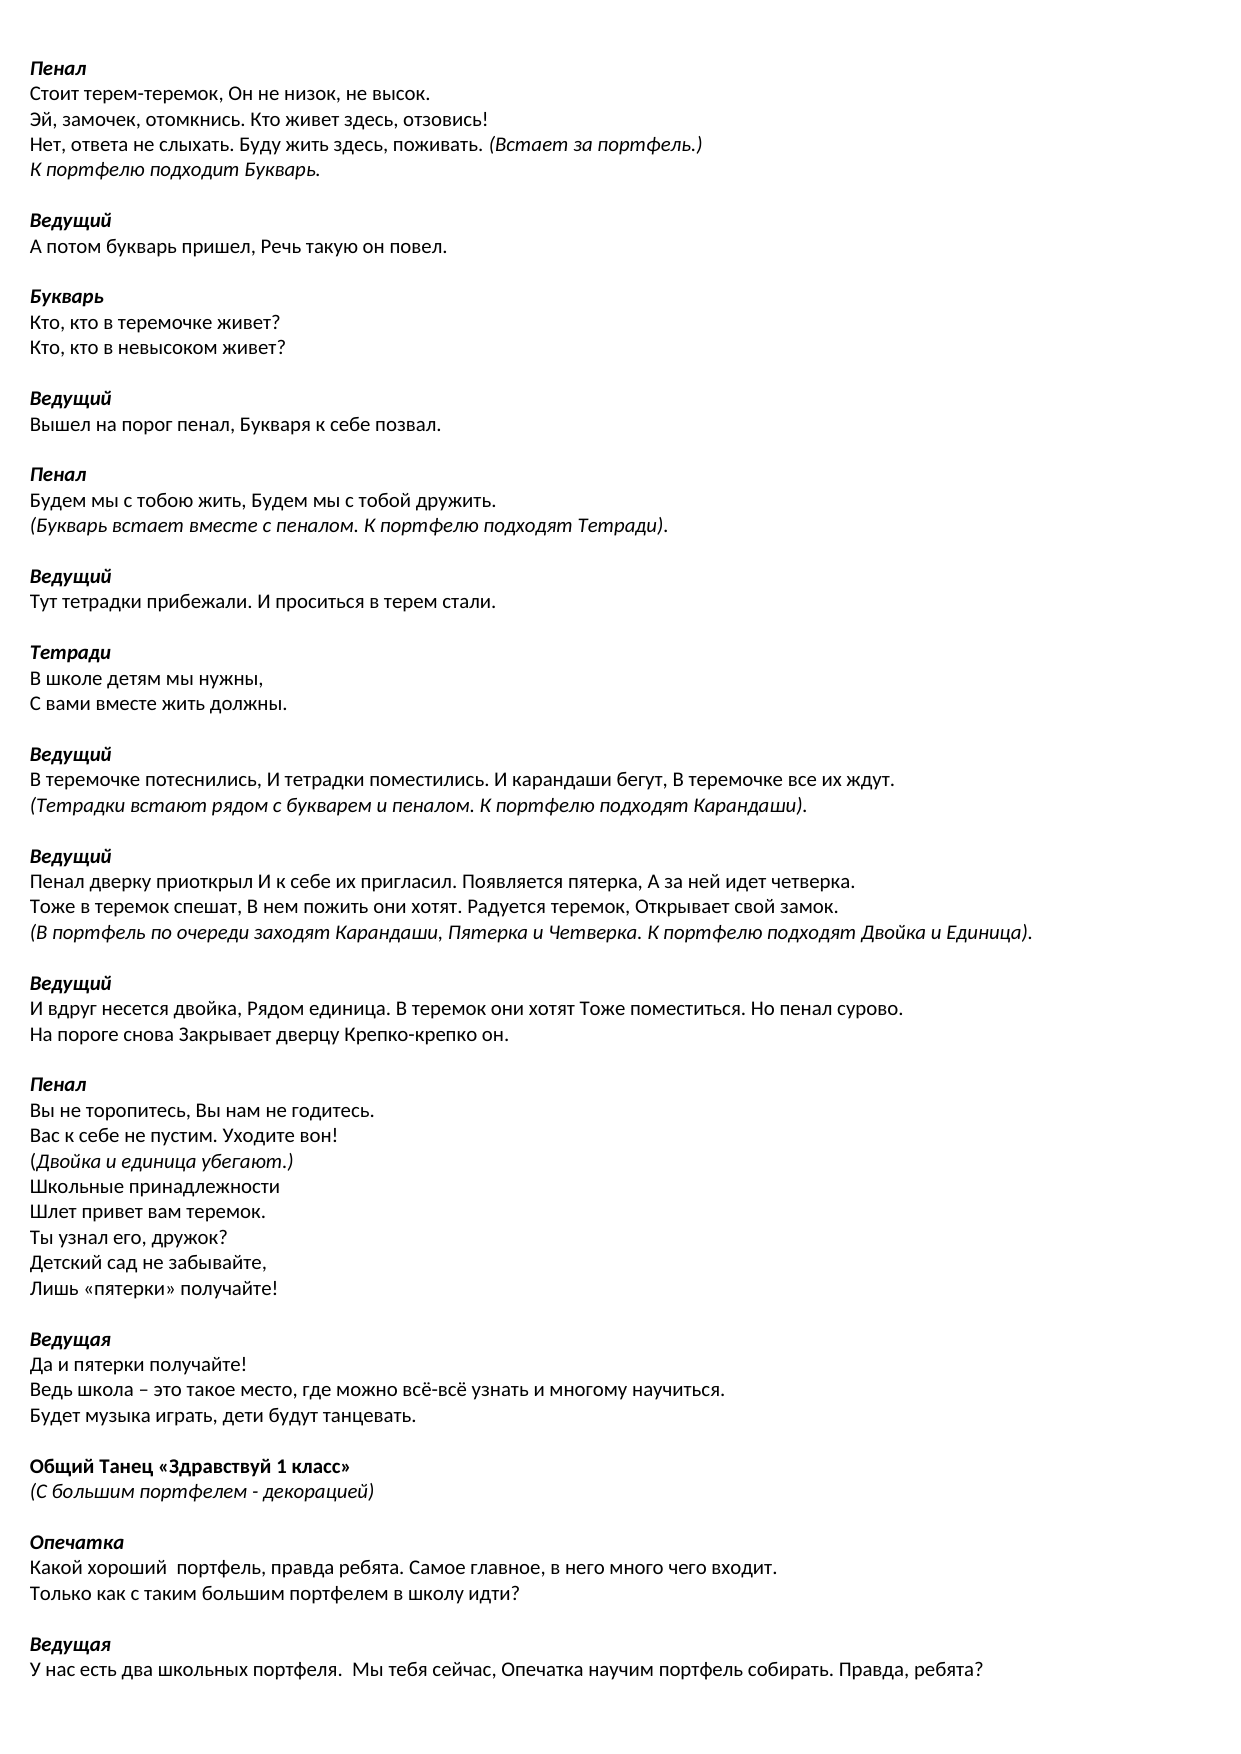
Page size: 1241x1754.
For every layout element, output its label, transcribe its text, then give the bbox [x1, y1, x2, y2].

text В теремочке потеснились, И тетрадки поместились. И карандаши бегут, В теремочке все их ждут. [29, 767, 1211, 792]
text Пенал [29, 55, 1211, 80]
text На пороге снова Закрывает дверцу Крепко-крепко он. [29, 1021, 1211, 1046]
text Общий Танец «Здравствуй 1 класс» [29, 1453, 1211, 1478]
text (Тетрадки встают рядом с букварем и пеналом. К портфелю подходят Карандаши). [29, 792, 1211, 817]
text (Букварь встает вместе с пеналом. К портфелю подходят Тетради). [29, 512, 1211, 538]
text Детский сад не забывайте, [29, 1249, 1211, 1275]
text Ты узнал его, дружок? [29, 1224, 1211, 1249]
text Букварь [29, 284, 1211, 309]
text Опечатка [29, 1529, 1211, 1554]
text Только как с таким большим портфелем в школу идти? [29, 1580, 1211, 1605]
text Ведущий [29, 843, 1211, 868]
text А потом букварь пришел, Речь такую он повел. [29, 233, 1211, 258]
text Пенал дверку приоткрыл И к себе их пригласил. Появляется пятерка, А за ней идет четверка. [29, 868, 1211, 894]
text Ведущий [29, 563, 1211, 589]
text Лишь «пятерки» получайте! [29, 1275, 1211, 1300]
text Будет музыка играть, дети будут танцевать. [29, 1402, 1211, 1427]
text Эй, замочек, отомкнись. Кто живет здесь, отзовись! [29, 106, 1211, 131]
text Пенал [29, 1072, 1211, 1097]
text Кто, кто в невысоком живет? [29, 334, 1211, 360]
text Ведущий [29, 207, 1211, 233]
text С вами вместе жить должны. [29, 690, 1211, 716]
text В школе детям мы нужны, [29, 665, 1211, 690]
text Ведущий [29, 970, 1211, 995]
text Ведущий [29, 741, 1211, 767]
text Стоит терем-теремок, Он не низок, не высок. [29, 80, 1211, 106]
text (Двойка и единица убегают.) [29, 1148, 1211, 1173]
text Вас к себе не пустим. Уходите вон! [29, 1122, 1211, 1148]
text К портфелю подходит Букварь. [29, 157, 1211, 182]
text Тетради [29, 639, 1211, 665]
text Ведь школа – это такое место, где можно всё-всё узнать и многому научиться. [29, 1377, 1211, 1402]
text Нет, ответа не слыхать. Буду жить здесь, поживать. (Встает за портфель.) [29, 131, 1211, 157]
text Вы не торопитесь, Вы нам не годитесь. [29, 1097, 1211, 1122]
text Ведущий [29, 385, 1211, 411]
text У нас есть два школьных портфеля. Мы тебя сейчас, Опечатка научим портфель собирать. Правда, ребята? [29, 1656, 1211, 1682]
text Пенал [29, 462, 1211, 487]
text Ведущая [29, 1326, 1211, 1351]
text Будем мы с тобою жить, Будем мы с тобой дружить. [29, 487, 1211, 512]
text Школьные принадлежности [29, 1173, 1211, 1199]
text (С большим портфелем - декорацией) [29, 1478, 1211, 1504]
text (В портфель по очереди заходят Карандаши, Пятерка и Четверка. К портфелю подходят Двойка и Единица). [29, 919, 1211, 944]
text Да и пятерки получайте! [29, 1351, 1211, 1377]
text Тоже в теремок спешат, В нем пожить они хотят. Радуется теремок, Открывает свой замок. [29, 894, 1211, 919]
text Шлет привет вам теремок. [29, 1199, 1211, 1224]
text Вышел на порог пенал, Букваря к себе позвал. [29, 411, 1211, 436]
text Кто, кто в теремочке живет? [29, 309, 1211, 334]
text Тут тетрадки прибежали. И проситься в терем стали. [29, 589, 1211, 614]
text Какой хороший портфель, правда ребята. Самое главное, в него много чего входит. [29, 1554, 1211, 1580]
text Ведущая [29, 1631, 1211, 1656]
text И вдруг несется двойка, Рядом единица. В теремок они хотят Тоже поместиться. Но пенал сурово. [29, 995, 1211, 1021]
